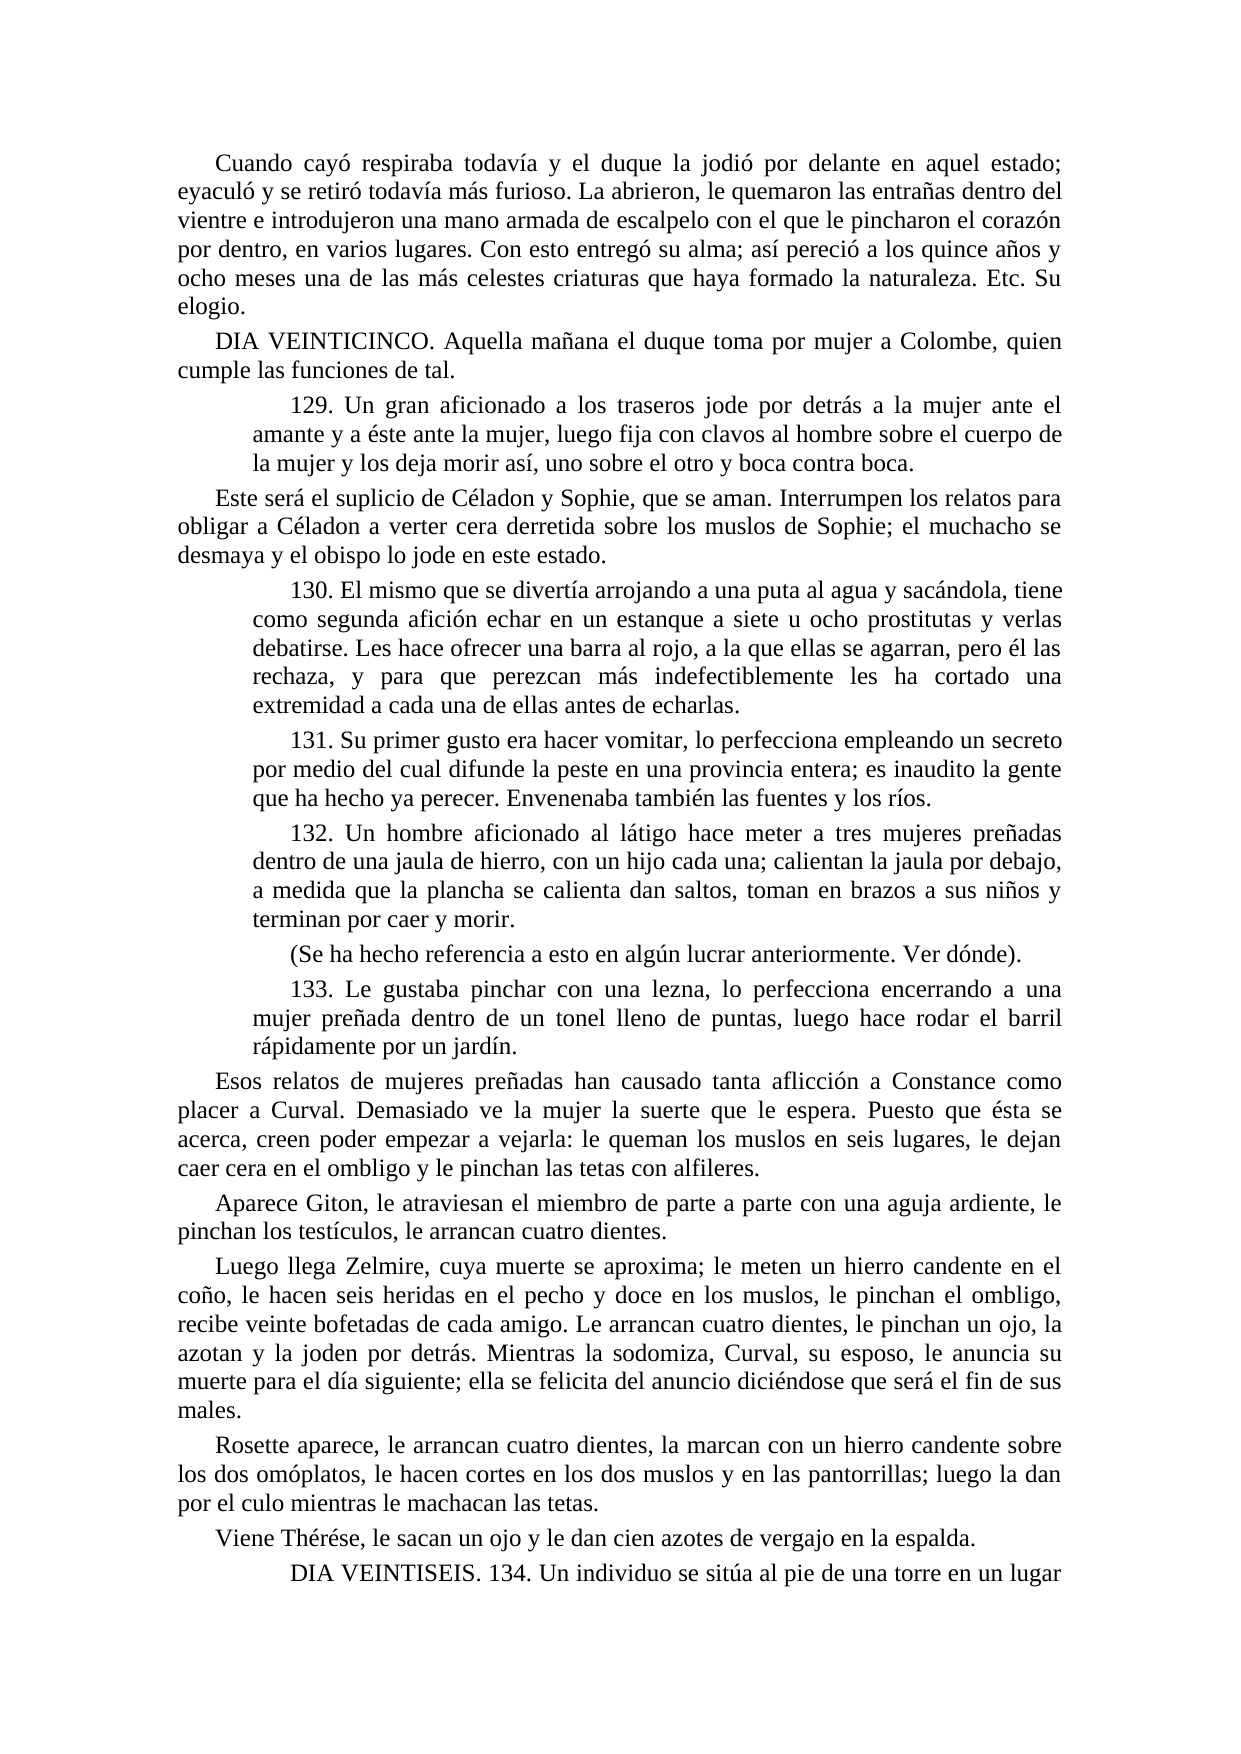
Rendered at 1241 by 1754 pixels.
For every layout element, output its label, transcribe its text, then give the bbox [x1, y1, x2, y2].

text Este será el suplicio de Céladon y Sophie, que se aman. Interrumpen los relatos para obligar a Céladon a verter cera derretida sobre los muslos de Sophie; el muchacho se desmaya y el obispo lo jode en este estado. [177, 483, 1063, 569]
text DIA VEINTICINCO. Aquella mañana el duque toma por mujer a Colombe, quien cumple las funciones de tal. [177, 326, 1063, 384]
text Esos relatos de mujeres preñadas han causado tanta aflicción a Constance como placer a Curval. Demasiado ve la mujer la suerte que le espera. Puesto que ésta se acerca, creen poder empezar a vejarla: le queman los muslos en seis lugares, le dejan caer cera en el ombligo y le pinchan las tetas con alfileres. [177, 1066, 1063, 1181]
text 131. Su primer gusto era hacer vomitar, lo perfecciona empleando un secreto por medio del cual difunde la peste en una provincia entera; es inaudito la gente que ha hecho ya perecer. Envenenaba también las fuentes y los ríos. [252, 725, 1063, 811]
text Luego llega Zelmire, cuya muerte se aproxima; le meten un hierro candente en el coño, le hacen seis heridas en el pecho y doce en los muslos, le pinchan el ombligo, recibe veinte bofetadas de cada amigo. Le arrancan cuatro dientes, le pinchan un ojo, la azotan y la joden por detrás. Mientras la sodomiza, Curval, su esposo, le anuncia su muerte para el día siguiente; ella se felicita del anuncio diciéndose que será el fin de sus males. [177, 1251, 1063, 1424]
text Viene Thérése, le sacan un ojo y le dan cien azotes de vergajo en la espalda. [177, 1523, 1063, 1551]
text 133. Le gustaba pinchar con una lezna, lo perfecciona encerrando a una mujer preñada dentro de un tonel lleno de puntas, luego hace rodar el barril rápidamente por un jardín. [252, 974, 1063, 1060]
text Rosette aparece, le arrancan cuatro dientes, la marcan con un hierro candente sobre los dos omóplatos, le hacen cortes en los dos muslos y en las pantorrillas; luego la dan por el culo mientras le machacan las tetas. [177, 1430, 1063, 1516]
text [252, 1558, 1063, 1586]
text 129. Un gran aficionado a los traseros jode por detrás a la mujer ante el amante y a éste ante la mujer, luego fija con clavos al hombre sobre el cuerpo de la mujer y los deja morir así, uno sobre el otro y boca contra boca. [252, 390, 1063, 476]
text Cuando cayó respiraba todavía y el duque la jodió por delante en aquel estado; eyaculó y se retiró todavía más furioso. La abrieron, le quemaron las entrañas dentro del vientre e introdujeron una mano armada de escalpelo con el que le pincharon el corazón por dentro, en varios lugares. Con esto entregó su alma; así pereció a los quince años y ocho meses una de las más celestes criaturas que haya formado la naturaleza. Etc. Su elogio. [177, 148, 1063, 320]
text (Se ha hecho referencia a esto en algún lucrar anteriormente. Ver dónde). [252, 939, 1063, 968]
text 130. El mismo que se divertía arrojando a una puta al agua y sacándola, tiene como segunda afición echar en un estanque a siete u ocho prostitutas y verlas debatirse. Les hace ofrecer una barra al rojo, a la que ellas se agarran, pero él las rechaza, y para que perezcan más indefectiblemente les ha cortado una extremidad a cada una de ellas antes de echarlas. [252, 575, 1063, 719]
text Aparece Giton, le atraviesan el miembro de parte a parte con una aguja ardiente, le pinchan los testículos, le arrancan cuatro dientes. [177, 1188, 1063, 1245]
text 132. Un hombre aficionado al látigo hace meter a tres mujeres preñadas dentro de una jaula de hierro, con un hijo cada una; calientan la jaula por debajo, a medida que la plancha se calienta dan saltos, toman en brazos a sus niños y terminan por caer y morir. [252, 818, 1063, 933]
